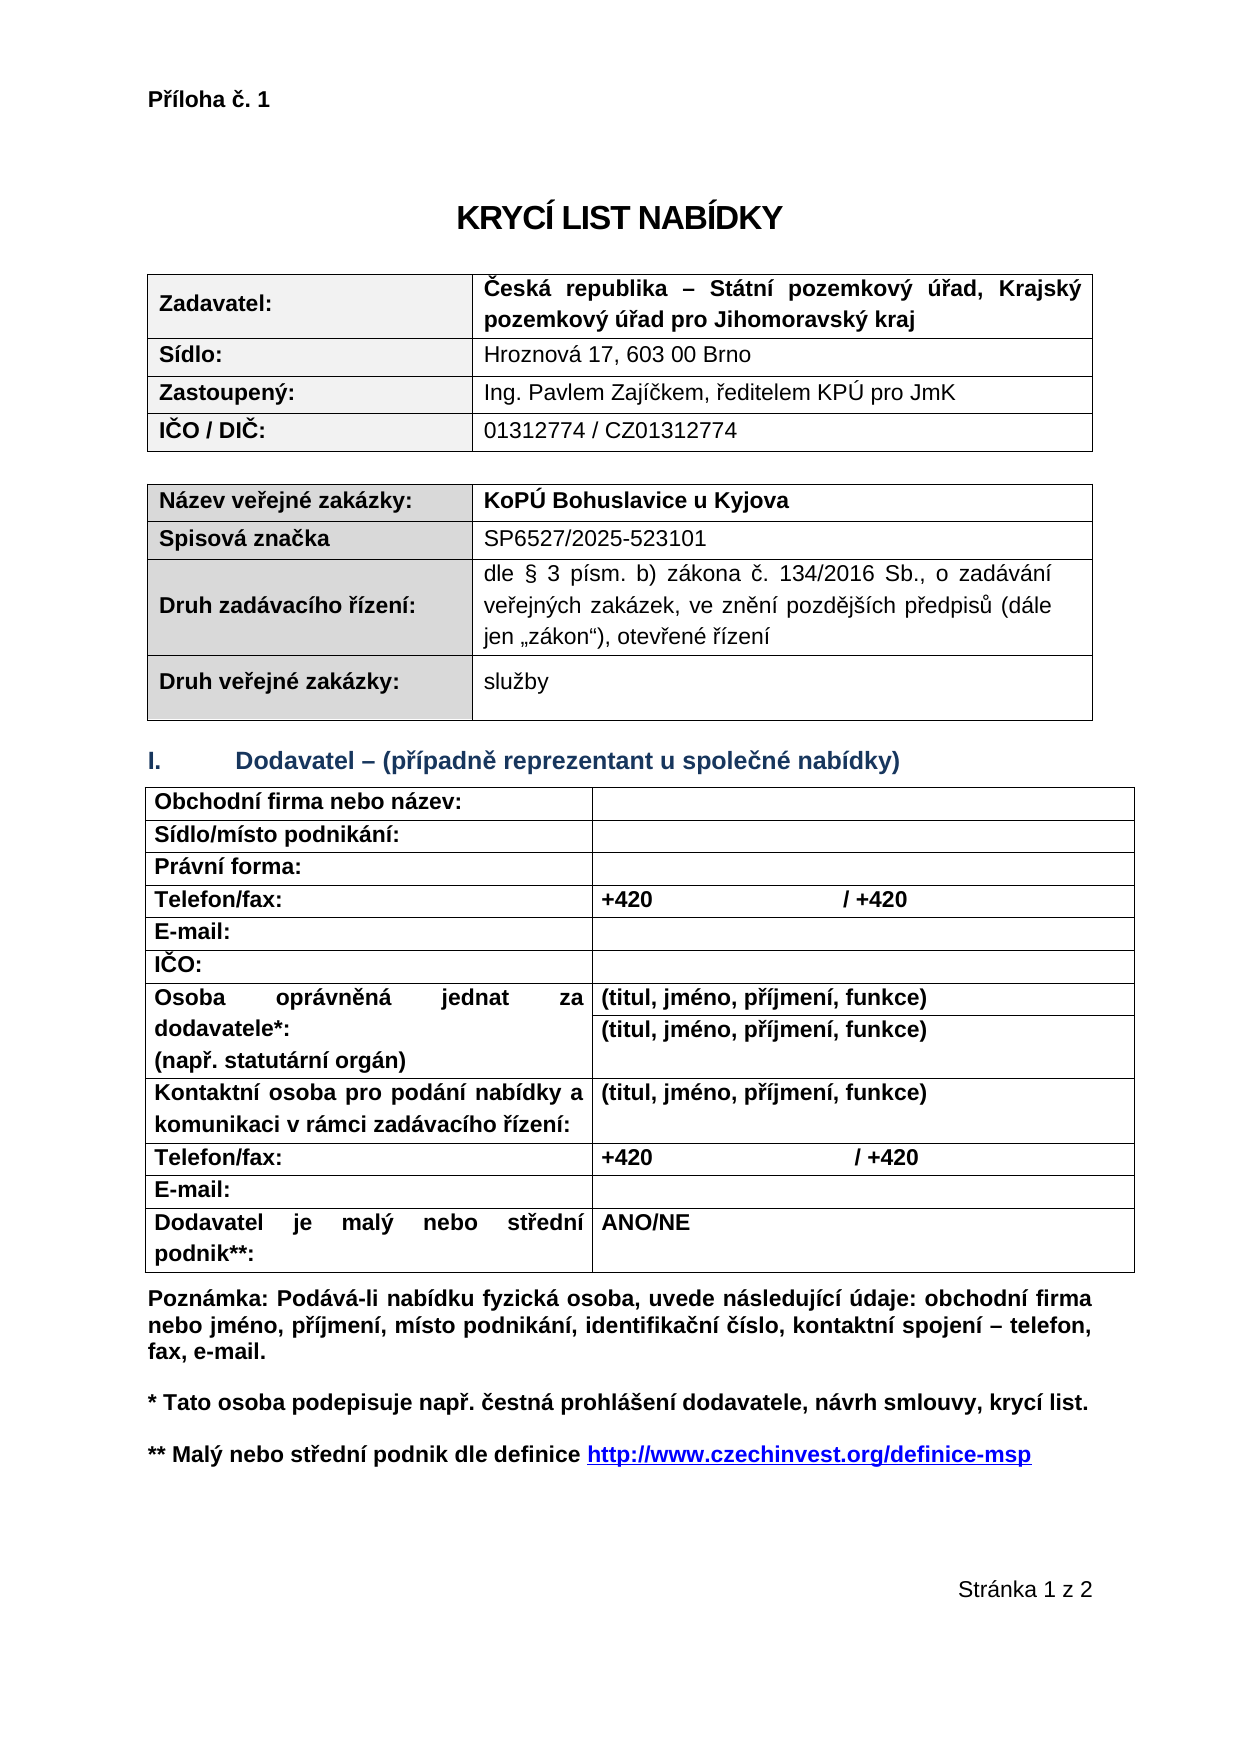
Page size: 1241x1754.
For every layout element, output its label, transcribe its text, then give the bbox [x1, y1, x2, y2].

table_header KoPÚ Bohuslavice u Kyjova [473, 485, 1092, 521]
subtitle Dodavatel – (případně reprezentant u společné nabídky) [148, 746, 1093, 774]
title Krycí list nabídky [148, 198, 1093, 236]
table_cell Dodavatel je malý nebo střední podnik**: [146, 1209, 592, 1272]
table_cell Kontaktní osoba pro podání nabídky a komunikaci v rámci zadávacího řízení: [146, 1079, 592, 1142]
table_cell Druh veřejné zakázky: [148, 656, 472, 719]
table_cell SP6527/2025-523101 [473, 522, 1092, 559]
table_header Obchodní firma nebo název: [146, 788, 592, 819]
table_header Česká republika – Státní pozemkový úřad, Krajský pozemkový úřad pro Jihomoravský kraj [473, 275, 1092, 338]
table_cell 01312774 / CZ01312774 [473, 414, 1092, 451]
table_cell [593, 853, 1134, 885]
table_cell [593, 1176, 1134, 1208]
table_cell E-mail: [146, 1176, 592, 1208]
table_cell (titul, jméno, příjmení, funkce) [593, 984, 1134, 1015]
table_cell [593, 951, 1134, 982]
table_cell Ing. Pavlem Zajíčkem, ředitelem KPÚ pro JmK [473, 377, 1092, 413]
table_cell dle § 3 písm. b) zákona č. 134/2016 Sb., o zadávání veřejných zakázek, ve znění pozdějších předpisů (dále jen „zákon“), otevřené řízení [473, 560, 1092, 655]
table_cell +420 / +420 [593, 1144, 1134, 1175]
table_header Název veřejné zakázky: [148, 485, 472, 521]
table_cell (titul, jméno, příjmení, funkce) [593, 1016, 1134, 1078]
table_cell ANO/NE [593, 1209, 1134, 1272]
table_cell [593, 918, 1134, 950]
table_cell IČO: [146, 951, 592, 982]
table_cell +420 / +420 [593, 886, 1134, 917]
table_cell Osoba oprávněná jednat za dodavatele*: (např. statutární orgán) [146, 984, 592, 1078]
table_cell Sídlo: [148, 339, 472, 376]
table_header Zadavatel: [148, 275, 472, 338]
table_header [593, 788, 1134, 819]
text Poznámka: Podává-li nabídku fyzická osoba, uvede následující údaje: obchodní firma nebo jméno, příjmení, místo podnikání, identifikační číslo, kontaktní spojení – telefon, fax, e-mail. [148, 1285, 1093, 1364]
table_cell Právní forma: [146, 853, 592, 885]
table_cell Hroznová 17, 603 00 Brno [473, 339, 1092, 376]
table_cell služby [473, 656, 1092, 719]
text * Tato osoba podepisuje např. čestná prohlášení dodavatele, návrh smlouvy, krycí list. [148, 1389, 1093, 1416]
table_cell [593, 821, 1134, 852]
table_cell (titul, jméno, příjmení, funkce) [593, 1079, 1134, 1142]
table_cell E-mail: [146, 918, 592, 950]
table_cell Spisová značka [148, 522, 472, 559]
table_cell Sídlo/místo podnikání: [146, 821, 592, 852]
text ** Malý nebo střední podnik dle definice http://www.czechinvest.org/definice-msp [148, 1441, 1093, 1467]
table_cell Druh zadávacího řízení: [148, 560, 472, 655]
table_cell IČO / DIČ: [148, 414, 472, 451]
table_cell Telefon/fax: [146, 1144, 592, 1175]
table_cell Zastoupený: [148, 377, 472, 413]
table_cell Telefon/fax: [146, 886, 592, 917]
